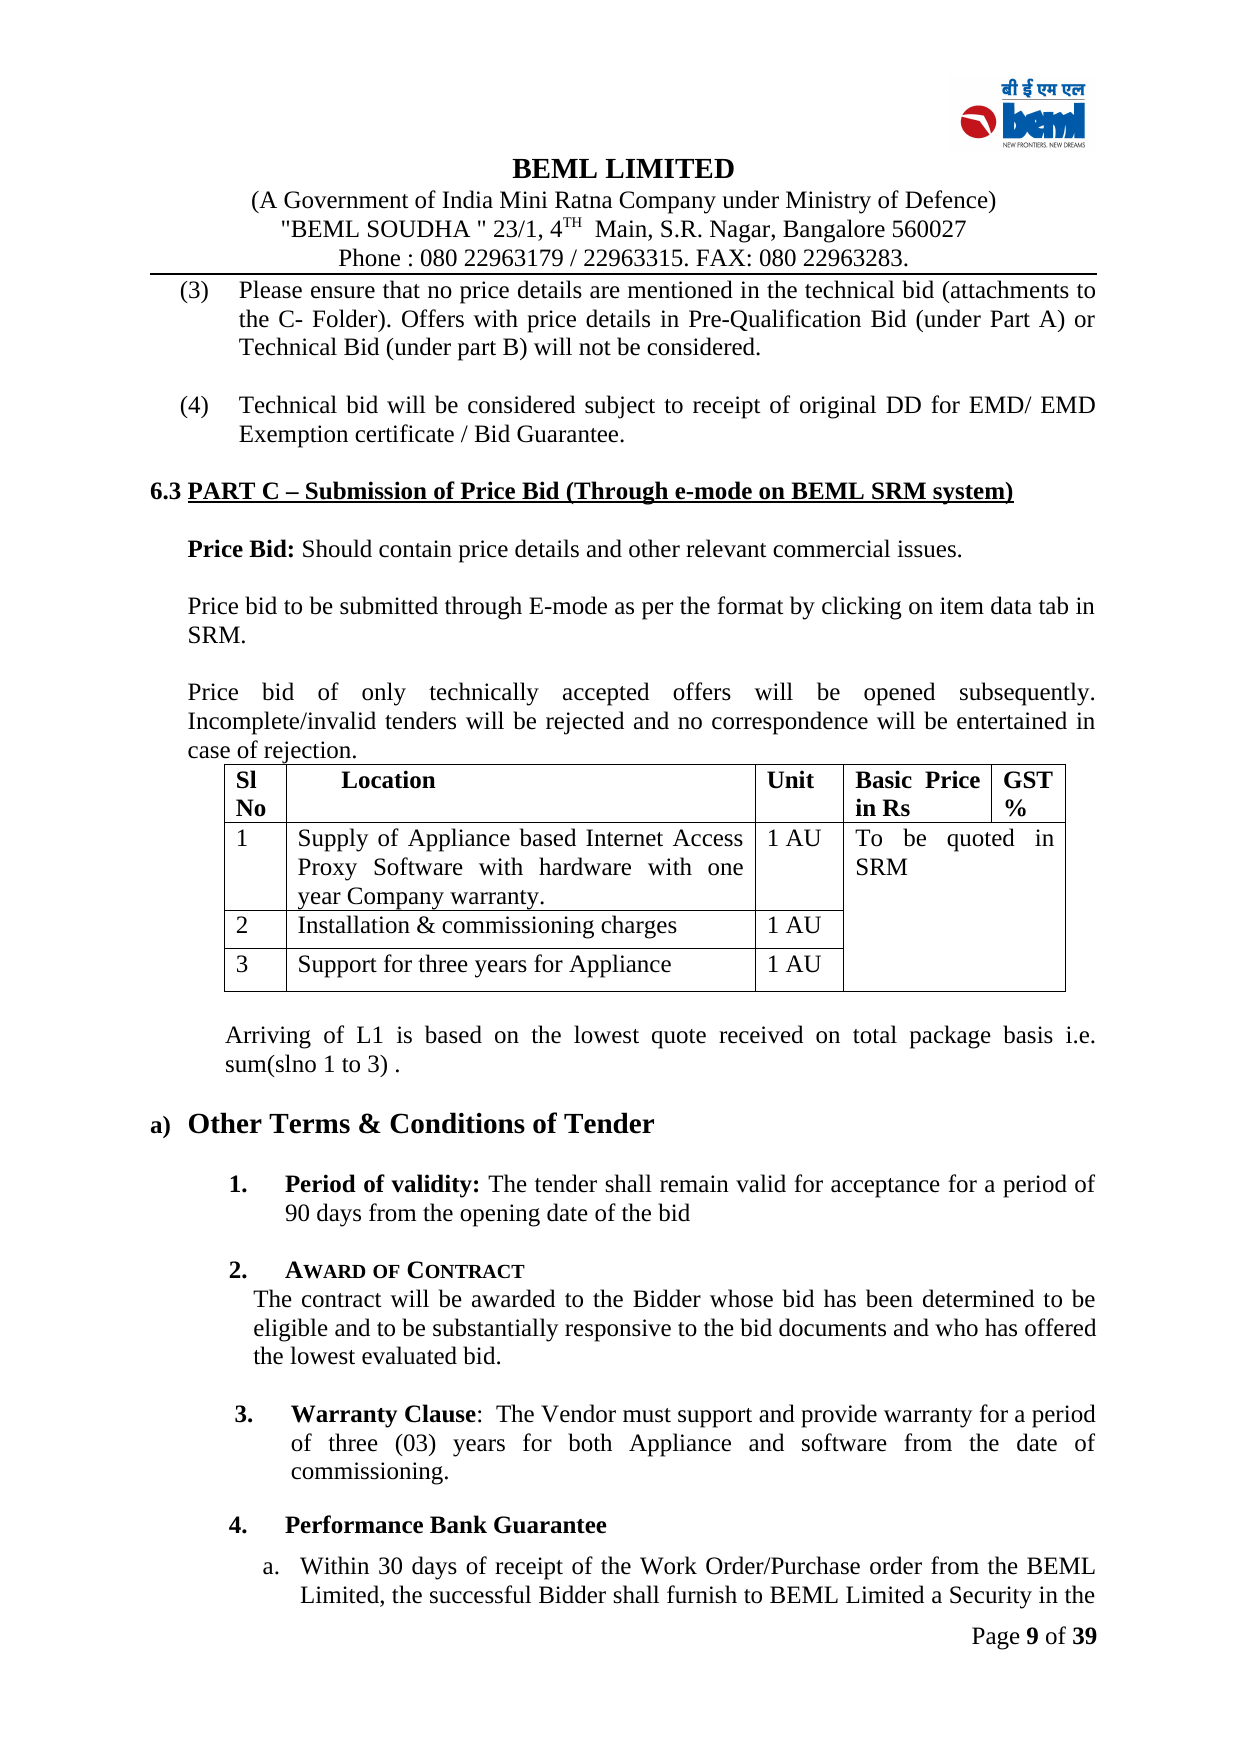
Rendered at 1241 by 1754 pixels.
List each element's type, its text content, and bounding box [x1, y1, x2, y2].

table_cell 1 AU [756, 911, 843, 948]
picture [948, 75, 1098, 152]
table_cell 1 [225, 823, 286, 909]
table_header Unit [756, 765, 843, 822]
list Warranty Clause: The Vendor must support and provide warranty for a period of three (03) years for both Appliance and software from the date of commissioning. [253, 1399, 1097, 1485]
table_cell Installation & commissioning charges [287, 911, 755, 948]
table_cell Supply of Appliance based Internet Access Proxy Software with hardware with one year Company warranty. [287, 823, 755, 909]
list Technical bid will be considered subject to receipt of original DD for EMD/ EMD Exemption certificate / Bid Guarantee. [179, 390, 1097, 447]
subtitle Period of validity: The tender shall remain valid for acceptance for a period of 90 days from the opening date of the bid [247, 1169, 1097, 1226]
text Price bid to be submitted through E-mode as per the format by clicking on item data tab in SRM. [187, 591, 1097, 649]
table_cell 3 [225, 949, 286, 991]
table_cell To be quoted in SRM [844, 823, 1065, 991]
text The contract will be awarded to the Bidder whose bid has been determined to be eligible and to be substantially responsive to the bid documents and who has offered the lowest evaluated bid. [253, 1284, 1097, 1370]
list Arriving of L1 is based on the lowest quote received on total package basis i.e. sum(slno 1 to 3) . [225, 1020, 1097, 1078]
text 6.3 PART C – Submission of Price Bid (Through e-mode on BEML SRM system) [150, 476, 1097, 505]
subtitle Award of Contract [247, 1255, 1097, 1284]
table_header Location [287, 765, 755, 822]
table_header Basic Price in Rs [844, 765, 991, 822]
subtitle Performance Bank Guarantee [247, 1510, 1097, 1539]
text Price Bid: Should contain price details and other relevant commercial issues. [187, 534, 1097, 562]
list Other Terms & Conditions of Tender [150, 1107, 1097, 1140]
text Price bid of only technically accepted offers will be opened subsequently. Incomplete/invalid tenders will be rejected and no correspondence will be entertained in case of rejection. [187, 677, 1097, 764]
list Please ensure that no price details are mentioned in the technical bid (attachments to the C- Folder). Offers with price details in Pre-Qualification Bid (under Part A) or Technical Bid (under part B) will not be considered. [179, 275, 1097, 361]
table_cell 1 AU [756, 949, 843, 991]
table_cell Support for three years for Appliance [287, 949, 755, 991]
table_cell 1 AU [756, 823, 843, 909]
table_header Sl No [225, 765, 286, 822]
table_cell 2 [225, 911, 286, 948]
table_header GST % [992, 765, 1065, 822]
